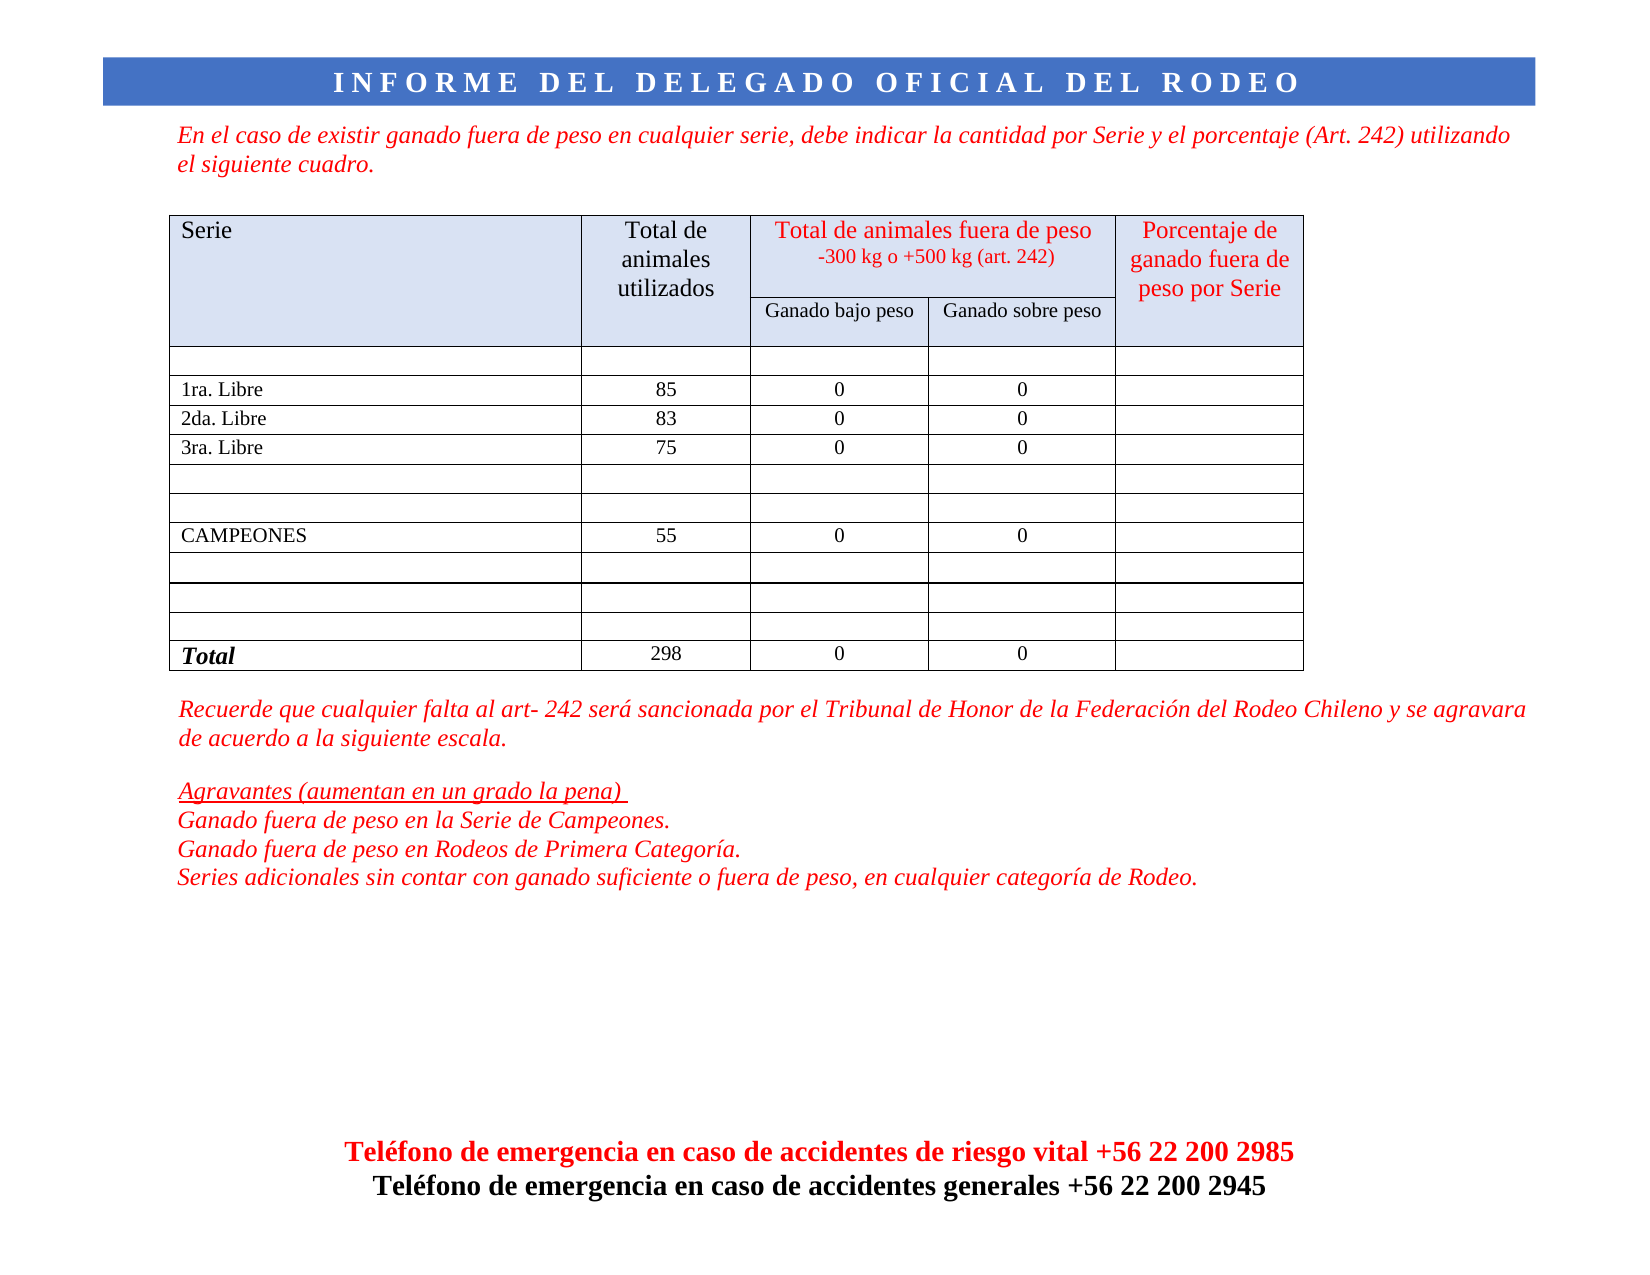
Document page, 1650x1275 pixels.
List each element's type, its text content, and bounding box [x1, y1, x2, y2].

table_cell 0 [751, 376, 928, 405]
table_cell [170, 494, 581, 522]
table_cell [1116, 553, 1303, 582]
table_header Total de animales utilizados [582, 216, 750, 346]
table_cell [751, 553, 928, 582]
table_cell [751, 494, 928, 522]
table_cell [1116, 523, 1303, 552]
table_cell Ganado bajo peso [751, 298, 928, 346]
table_cell [1116, 613, 1303, 640]
table_cell 0 [929, 376, 1115, 405]
table_cell [751, 465, 928, 493]
text En el caso de existir ganado fuera de peso en cualquier serie, debe indicar la cantidad por Serie y el porcentaje (Art. 242) utilizando el siguiente cuadro. [177, 120, 1536, 178]
table_cell [1116, 641, 1303, 669]
table_cell [582, 553, 750, 582]
table_cell [582, 584, 750, 612]
table_cell 0 [751, 406, 928, 434]
table_cell 0 [751, 641, 928, 669]
table_cell [929, 494, 1115, 522]
table_cell [1116, 435, 1303, 463]
table_cell [1116, 465, 1303, 493]
table_cell 2da. Libre [170, 406, 581, 434]
table_cell [1116, 406, 1303, 434]
table_cell [582, 494, 750, 522]
table_cell [170, 347, 581, 375]
table_cell [170, 584, 581, 612]
table_cell [1116, 376, 1303, 405]
table_cell [1116, 584, 1303, 612]
table_cell [582, 465, 750, 493]
table_cell [929, 553, 1115, 582]
table_cell CAMPEONES [170, 523, 581, 552]
table_cell [929, 465, 1115, 493]
table_cell 75 [582, 435, 750, 463]
table_cell 0 [751, 435, 928, 463]
table_cell Total [170, 641, 581, 669]
table_cell 298 [582, 641, 750, 669]
table_cell 0 [929, 641, 1115, 669]
list Recuerde que cualquier falta al art- 242 será sancionada por el Tribunal de Honor de la Federación del Rodeo Chileno y se agravara de acuerdo a la siguiente escala. [178, 694, 1536, 752]
table_cell 83 [582, 406, 750, 434]
text Ganado fuera de peso en Rodeos de Primera Categoría. [103, 834, 1536, 862]
table_header Serie [170, 216, 581, 346]
table_cell [582, 347, 750, 375]
table_cell [170, 613, 581, 640]
table_cell [929, 347, 1115, 375]
table_cell [751, 584, 928, 612]
table_cell [751, 613, 928, 640]
table_header Total de animales fuera de peso -300 kg o +500 kg (art. 242) [751, 216, 1115, 297]
table_cell 85 [582, 376, 750, 405]
text Ganado fuera de peso en la Serie de Campeones. [103, 805, 1536, 834]
list Agravantes (aumentan en un grado la pena) [178, 776, 1536, 805]
table_cell 0 [929, 435, 1115, 463]
table_cell [582, 613, 750, 640]
table_cell [751, 347, 928, 375]
table_cell 55 [582, 523, 750, 552]
table_cell [929, 584, 1115, 612]
table_cell [1116, 347, 1303, 375]
table_header Porcentaje de ganado fuera de peso por Serie [1116, 216, 1303, 346]
table_cell 3ra. Libre [170, 435, 581, 463]
table_cell Ganado sobre peso [929, 298, 1115, 346]
text Series adicionales sin contar con ganado suficiente o fuera de peso, en cualquier categoría de Rodeo. [103, 862, 1536, 891]
table_cell [170, 465, 581, 493]
table_cell 1ra. Libre [170, 376, 581, 405]
table_cell [929, 613, 1115, 640]
table_cell [1116, 494, 1303, 522]
table_cell 0 [929, 523, 1115, 552]
table_cell 0 [751, 523, 928, 552]
table_cell 0 [929, 406, 1115, 434]
table_cell [170, 553, 581, 582]
